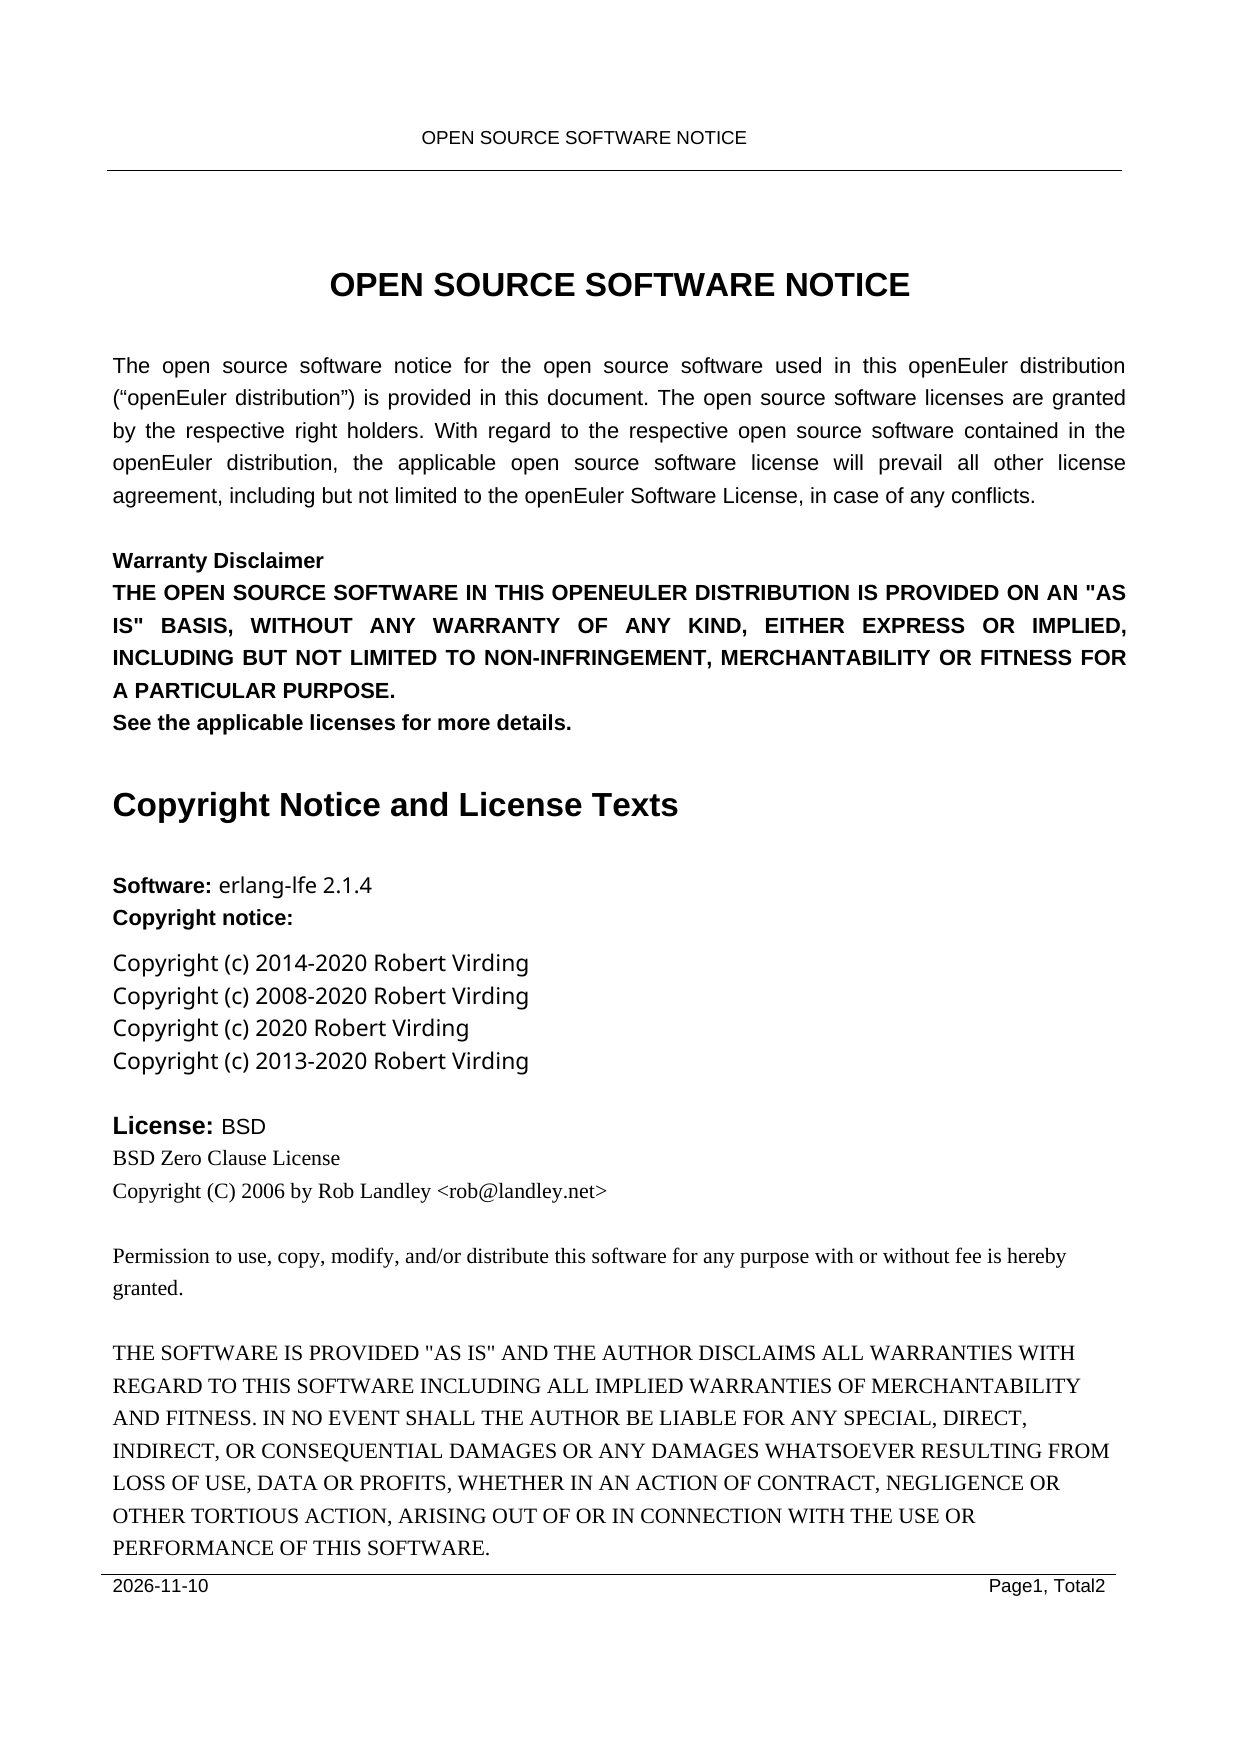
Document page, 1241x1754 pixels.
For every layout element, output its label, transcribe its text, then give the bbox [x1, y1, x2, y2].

text THE OPEN SOURCE SOFTWARE IN THIS OPENEULER DISTRIBUTION IS PROVIDED ON AN "AS IS" BASIS, WITHOUT ANY WARRANTY OF ANY KIND, EITHER EXPRESS OR IMPLIED, INCLUDING BUT NOT LIMITED TO NON-INFRINGEMENT, MERCHANTABILITY OR FITNESS FOR A PARTICULAR PURPOSE. See the applicable licenses for more details. [112, 576, 1128, 739]
text The open source software notice for the open source software used in this openEuler distribution (“openEuler distribution”) is provided in this document. The open source software licenses are granted by the respective right holders. With regard to the respective open source software contained in the openEuler distribution, the applicable open source software license will prevail all other license agreement, including but not limited to the openEuler Software License, in case of any conflicts. [112, 349, 1128, 511]
text Warranty Disclaimer [112, 544, 1128, 576]
text Copyright (c) 2014-2020 Robert Virding Copyright (c) 2008-2020 Robert Virding Copyright (c) 2020 Robert Virding Copyright (c) 2013-2020 Robert Virding [112, 947, 1128, 1109]
text Copyright notice: [112, 901, 1128, 934]
text License: BSD [112, 1109, 1128, 1142]
text Copyright Notice and License Texts [112, 771, 1128, 836]
text OPEN SOURCE SOFTWARE NOTICE [112, 251, 1128, 316]
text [112, 1142, 1128, 1564]
title Software: erlang-lfe 2.1.4 [112, 869, 1128, 901]
